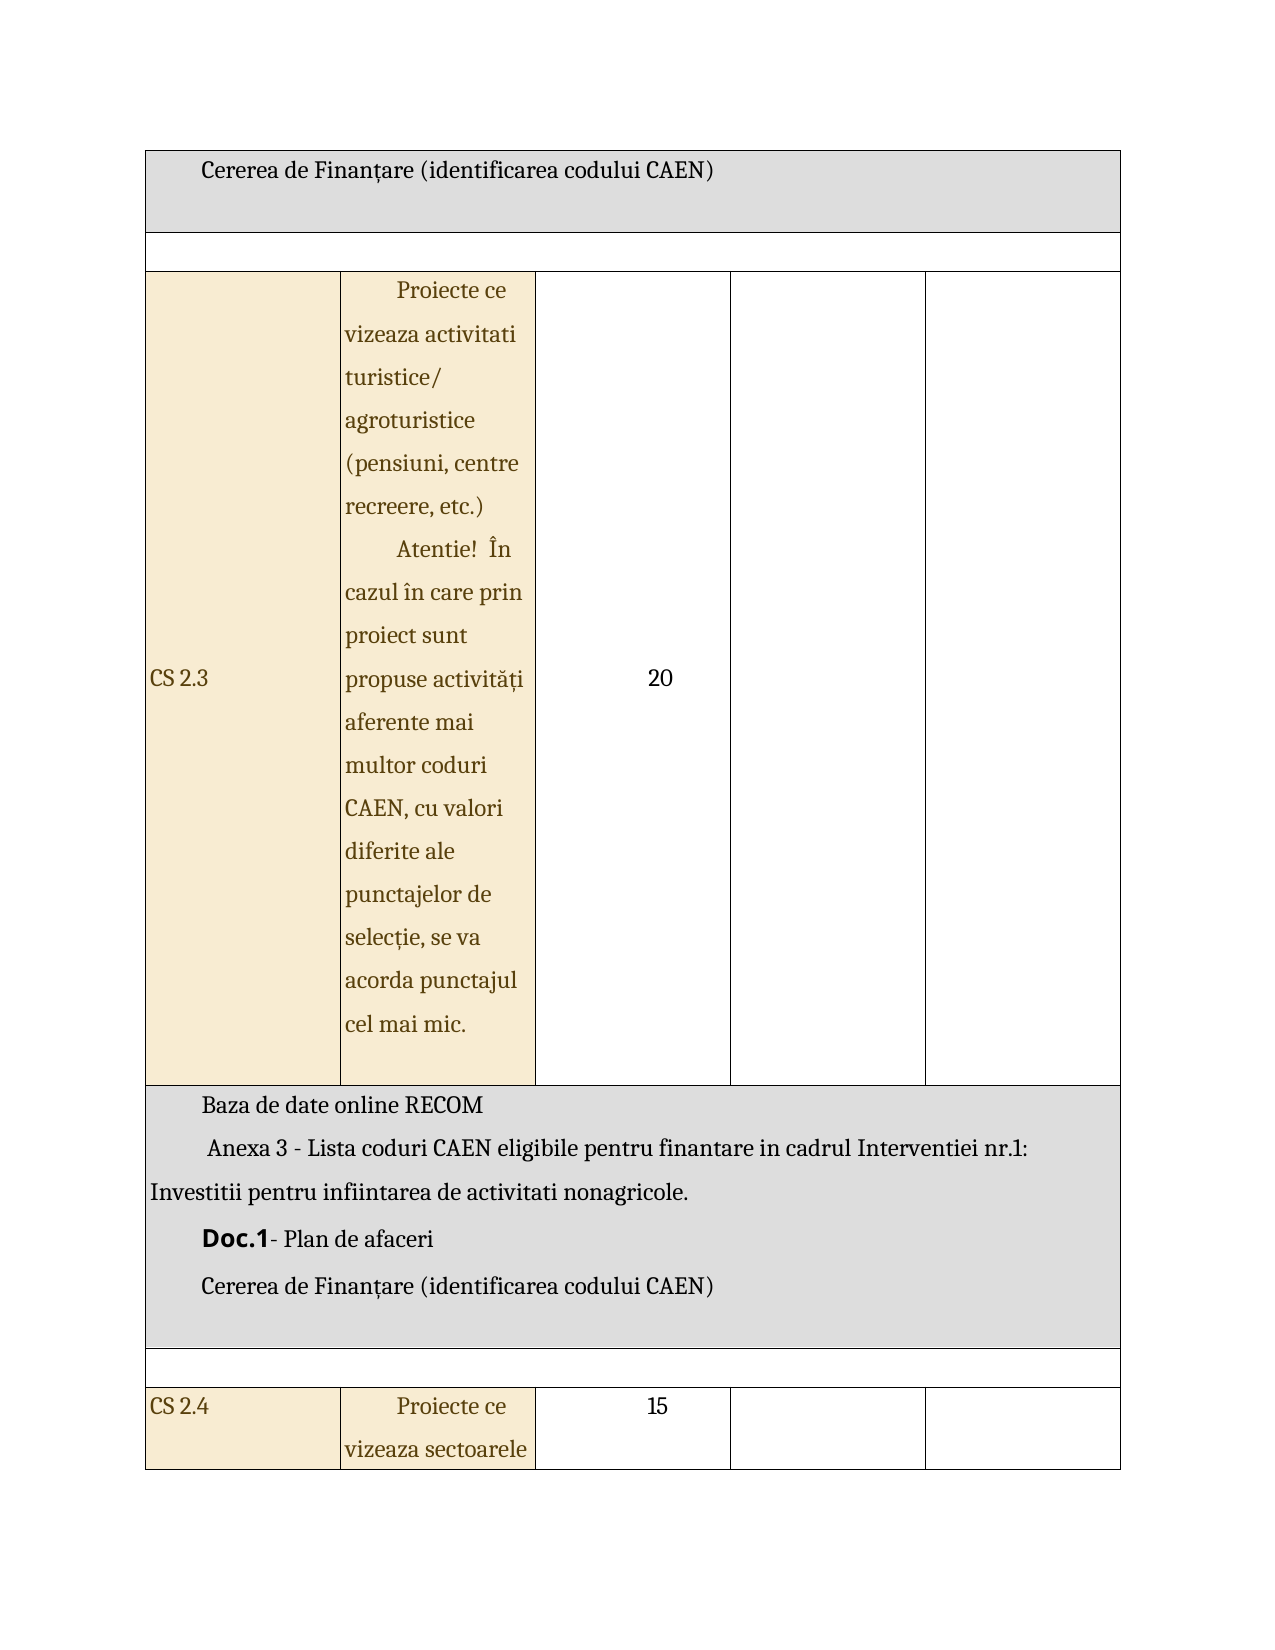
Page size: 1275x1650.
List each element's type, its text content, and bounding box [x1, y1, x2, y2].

table_cell CS 2.4 [146, 1388, 340, 1469]
table_cell Proiecte ce vizeaza activitati turistice/ agroturistice (pensiuni, centre recreere, etc.) Atentie! În cazul în care prin proiect sunt propuse activități aferente mai multor coduri CAEN, cu valori diferite ale punctajelor de selecție, se va acorda punctajul cel mai mic. [341, 272, 535, 1085]
table_cell [731, 272, 925, 1085]
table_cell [146, 151, 1120, 232]
table_cell CS 2.3 [146, 272, 340, 1085]
table_cell [146, 233, 1120, 271]
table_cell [341, 1388, 535, 1469]
table_cell [926, 1388, 1120, 1469]
table_cell [146, 1349, 1120, 1387]
table_cell 15 [536, 1388, 730, 1469]
table_cell [926, 272, 1120, 1085]
table_cell [731, 1388, 925, 1469]
table_cell 20 [536, 272, 730, 1085]
